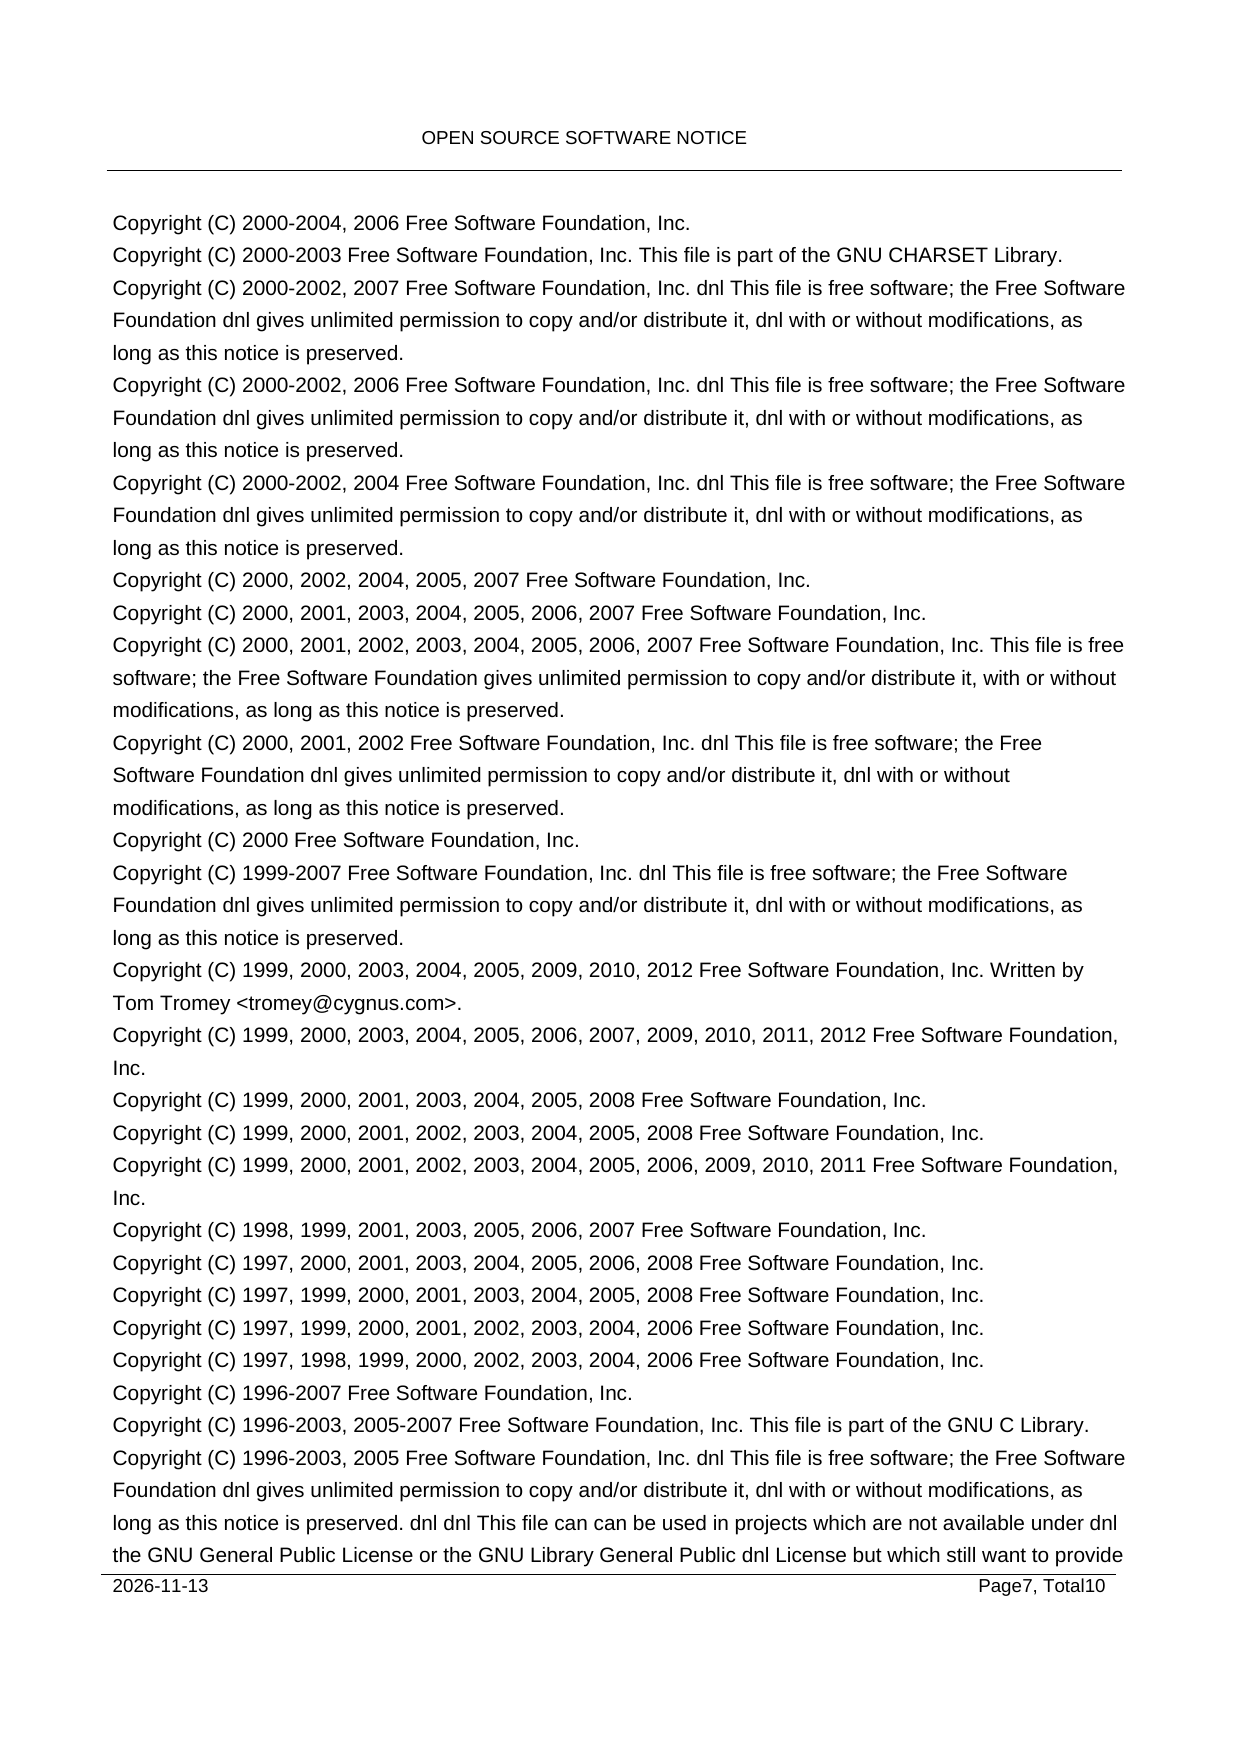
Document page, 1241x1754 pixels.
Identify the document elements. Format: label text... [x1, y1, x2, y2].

text Copyright (C) 1997, 1999, 2000, 2001, 2002, 2003, 2004, 2006 Free Software Foundation, Inc. [112, 1311, 1128, 1344]
text Copyright (C) 2000, 2001, 2002 Free Software Foundation, Inc. dnl This file is free software; the Free Software Foundation dnl gives unlimited permission to copy and/or distribute it, dnl with or without modifications, as long as this notice is preserved. [112, 726, 1128, 824]
text Copyright (C) 1997, 1998, 1999, 2000, 2002, 2003, 2004, 2006 Free Software Foundation, Inc. [112, 1344, 1128, 1376]
text Copyright (C) 2000-2002, 2006 Free Software Foundation, Inc. dnl This file is free software; the Free Software Foundation dnl gives unlimited permission to copy and/or distribute it, dnl with or without modifications, as long as this notice is preserved. [112, 369, 1128, 466]
text Copyright (C) 2000, 2001, 2002, 2003, 2004, 2005, 2006, 2007 Free Software Foundation, Inc. This file is free software; the Free Software Foundation gives unlimited permission to copy and/or distribute it, with or without modifications, as long as this notice is preserved. [112, 629, 1128, 726]
text Copyright (C) 1999, 2000, 2003, 2004, 2005, 2006, 2007, 2009, 2010, 2011, 2012 Free Software Foundation, Inc. [112, 1019, 1128, 1084]
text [112, 1441, 1128, 1571]
text Copyright (C) 1996-2007 Free Software Foundation, Inc. [112, 1376, 1128, 1409]
text Copyright (C) 2000-2004, 2006 Free Software Foundation, Inc. [112, 206, 1128, 239]
text Copyright (C) 1997, 1999, 2000, 2001, 2003, 2004, 2005, 2008 Free Software Foundation, Inc. [112, 1279, 1128, 1311]
text Copyright (C) 1996-2003, 2005-2007 Free Software Foundation, Inc. This file is part of the GNU C Library. [112, 1409, 1128, 1441]
text Copyright (C) 1999, 2000, 2003, 2004, 2005, 2009, 2010, 2012 Free Software Foundation, Inc. Written by Tom Tromey <tromey@cygnus.com>. [112, 954, 1128, 1019]
text Copyright (C) 1998, 1999, 2001, 2003, 2005, 2006, 2007 Free Software Foundation, Inc. [112, 1214, 1128, 1246]
text Copyright (C) 2000-2002, 2007 Free Software Foundation, Inc. dnl This file is free software; the Free Software Foundation dnl gives unlimited permission to copy and/or distribute it, dnl with or without modifications, as long as this notice is preserved. [112, 271, 1128, 369]
text Copyright (C) 2000, 2002, 2004, 2005, 2007 Free Software Foundation, Inc. [112, 564, 1128, 596]
text Copyright (C) 2000-2002, 2004 Free Software Foundation, Inc. dnl This file is free software; the Free Software Foundation dnl gives unlimited permission to copy and/or distribute it, dnl with or without modifications, as long as this notice is preserved. [112, 466, 1128, 564]
text Copyright (C) 2000 Free Software Foundation, Inc. [112, 824, 1128, 856]
text Copyright (C) 1999, 2000, 2001, 2002, 2003, 2004, 2005, 2006, 2009, 2010, 2011 Free Software Foundation, Inc. [112, 1149, 1128, 1214]
text Copyright (C) 2000-2003 Free Software Foundation, Inc. This file is part of the GNU CHARSET Library. [112, 239, 1128, 271]
text Copyright (C) 1999, 2000, 2001, 2003, 2004, 2005, 2008 Free Software Foundation, Inc. [112, 1084, 1128, 1116]
text Copyright (C) 1999, 2000, 2001, 2002, 2003, 2004, 2005, 2008 Free Software Foundation, Inc. [112, 1116, 1128, 1149]
text Copyright (C) 1999-2007 Free Software Foundation, Inc. dnl This file is free software; the Free Software Foundation dnl gives unlimited permission to copy and/or distribute it, dnl with or without modifications, as long as this notice is preserved. [112, 856, 1128, 954]
text Copyright (C) 2000, 2001, 2003, 2004, 2005, 2006, 2007 Free Software Foundation, Inc. [112, 596, 1128, 629]
text Copyright (C) 1997, 2000, 2001, 2003, 2004, 2005, 2006, 2008 Free Software Foundation, Inc. [112, 1246, 1128, 1279]
